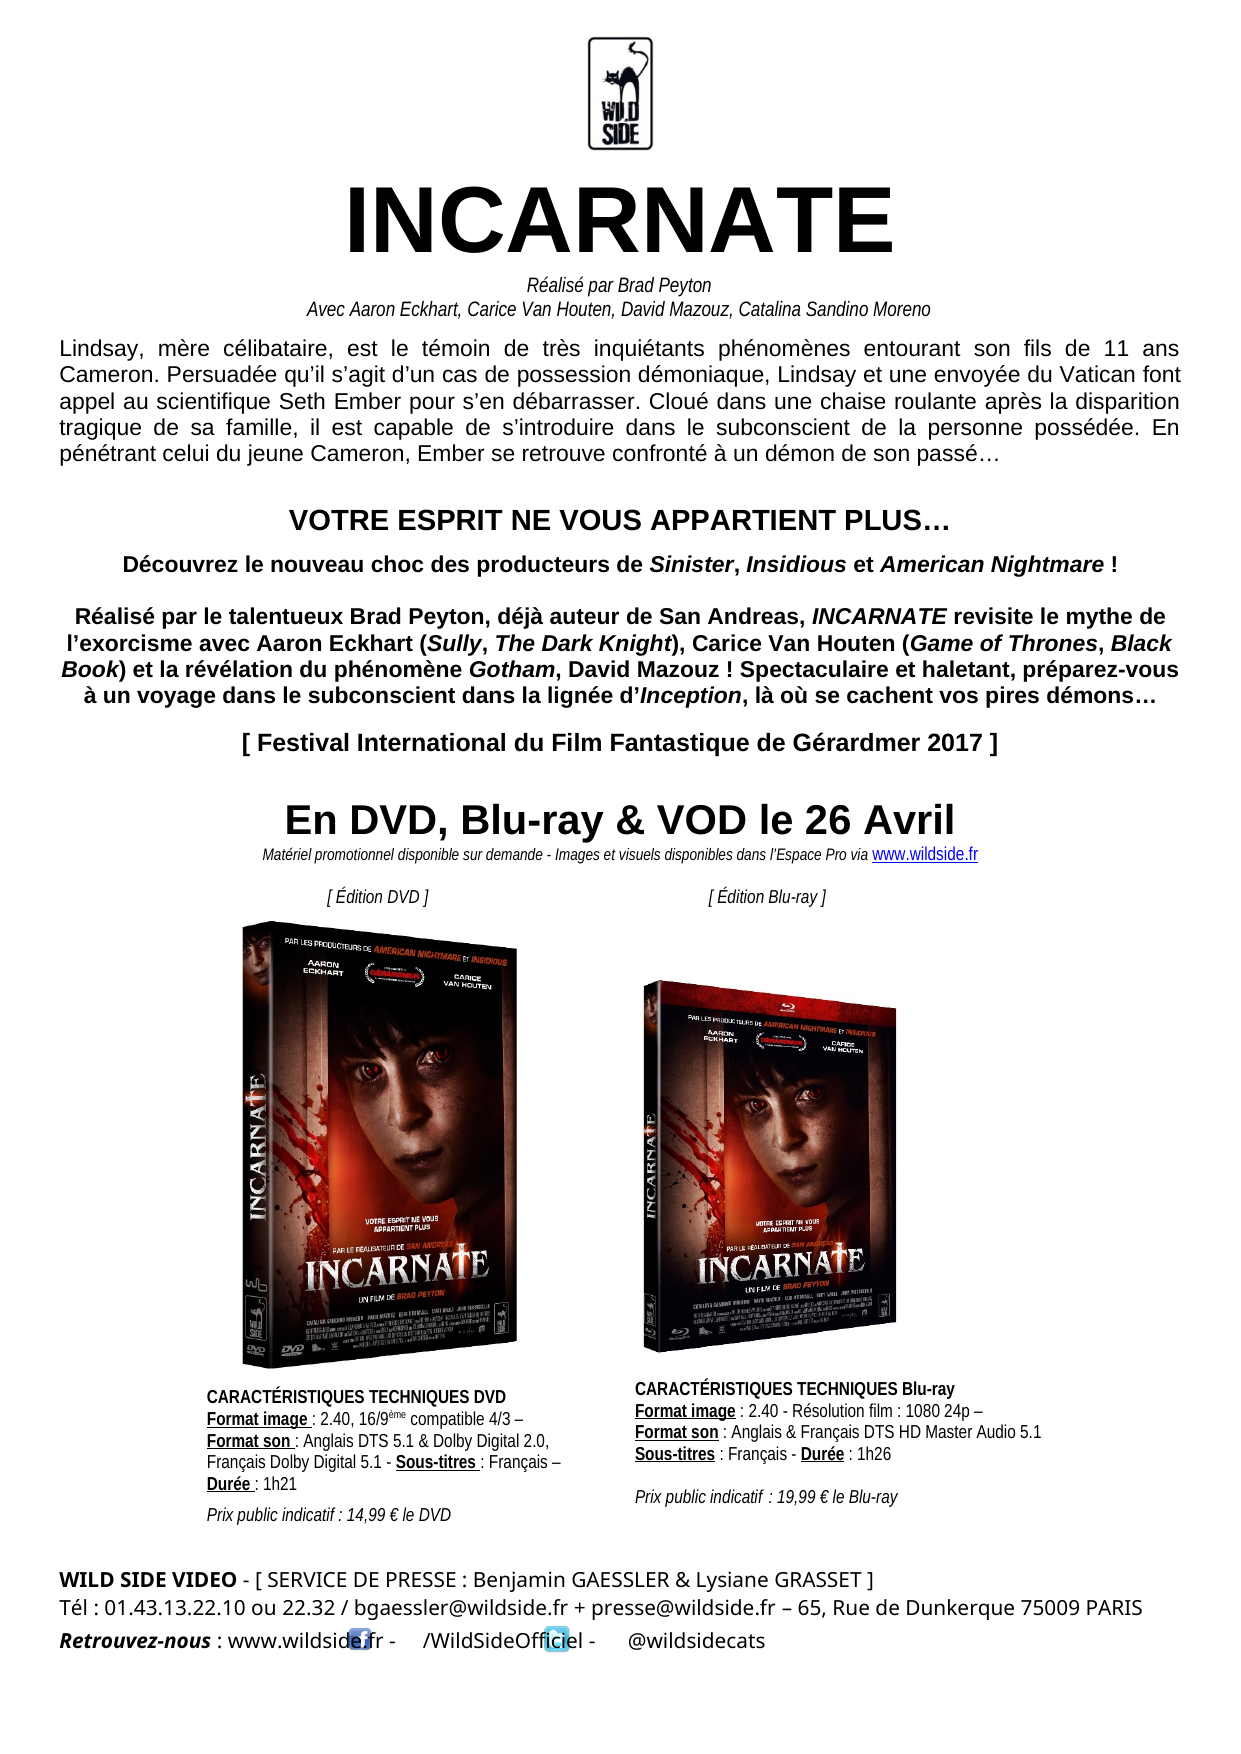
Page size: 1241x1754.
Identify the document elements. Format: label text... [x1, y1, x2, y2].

text Format son : Anglais & Français DTS HD Master Audio 5.1 [635, 1421, 1181, 1443]
text VOTRE ESPRIT NE VOUS APPARTIENT PLUS… [59, 503, 1181, 536]
text INCARNATE [59, 165, 1181, 273]
text [ Édition Blu-ray ] [635, 886, 1181, 908]
text CARACTÉRISTIQUES TECHNIQUES Blu-ray [635, 1378, 1181, 1399]
text Format son : Anglais DTS 5.1 & Dolby Digital 2.0, [207, 1429, 605, 1451]
text Durée : 1h21 [207, 1473, 605, 1494]
text Avec Aaron Eckhart, Carice Van Houten, David Mazouz, Catalina Sandino Moreno [59, 297, 1181, 321]
picture [241, 910, 517, 1384]
text Prix public indicatif : 14,99 € le DVD [207, 1504, 605, 1525]
text Format image : 2.40, 16/9ème compatible 4/3 – [207, 1408, 605, 1429]
text En DVD, Blu-ray & VOD le 26 Avril [59, 795, 1181, 843]
picture [543, 1626, 570, 1653]
text Réalisé par Brad Peyton [59, 273, 1181, 297]
text Réalisé par le talentueux Brad Peyton, déjà auteur de San Andreas, INCARNATE revisite le mythe de l’exorcisme avec Aaron Eckhart (Sully, The Dark Knight), Carice Van Houten (Game of Thrones, Black Book) et la révélation du phénomène Gotham, David Mazouz ! Spectaculaire et haletant, préparez-vous à un voyage dans le subconscient dans la lignée d’Inception, là où se cachent vos pires démons… [59, 603, 1181, 709]
text Format image : 2.40 - Résolution film : 1080 24p – [635, 1399, 1181, 1421]
text [ Festival International du Film Fantastique de Gérardmer 2017 ] [59, 728, 1181, 757]
text Sous-titres : Français - Durée : 1h26 [635, 1443, 1181, 1464]
text [ Édition DVD ] [59, 886, 605, 908]
text CARACTÉRISTIQUES TECHNIQUES DVD [207, 1386, 605, 1408]
picture [348, 1628, 372, 1651]
picture [634, 960, 905, 1374]
text Lindsay, mère célibataire, est le témoin de très inquiétants phénomènes entourant son fils de 11 ans Cameron. Persuadée qu’il s’agit d’un cas de possession démoniaque, Lindsay et une envoyée du Vatican font appel au scientifique Seth Ember pour s’en débarrasser. Cloué dans une chaise roulante après la disparition tragique de sa famille, il est capable de s’introduire dans le subconscient de la personne possédée. En pénétrant celui du jeune Cameron, Ember se retrouve confronté à un démon de son passé… [59, 335, 1181, 467]
picture [586, 36, 654, 152]
text Prix public indicatif : 19,99 € le Blu-ray [635, 1486, 1181, 1507]
text Français Dolby Digital 5.1 - Sous-titres : Français – [207, 1451, 605, 1473]
text Découvrez le nouveau choc des producteurs de Sinister, Insidious et American Nightmare ! [59, 551, 1181, 577]
text Matériel promotionnel disponible sur demande - Images et visuels disponibles dans l’Espace Pro via www.wildside.fr [59, 843, 1181, 864]
